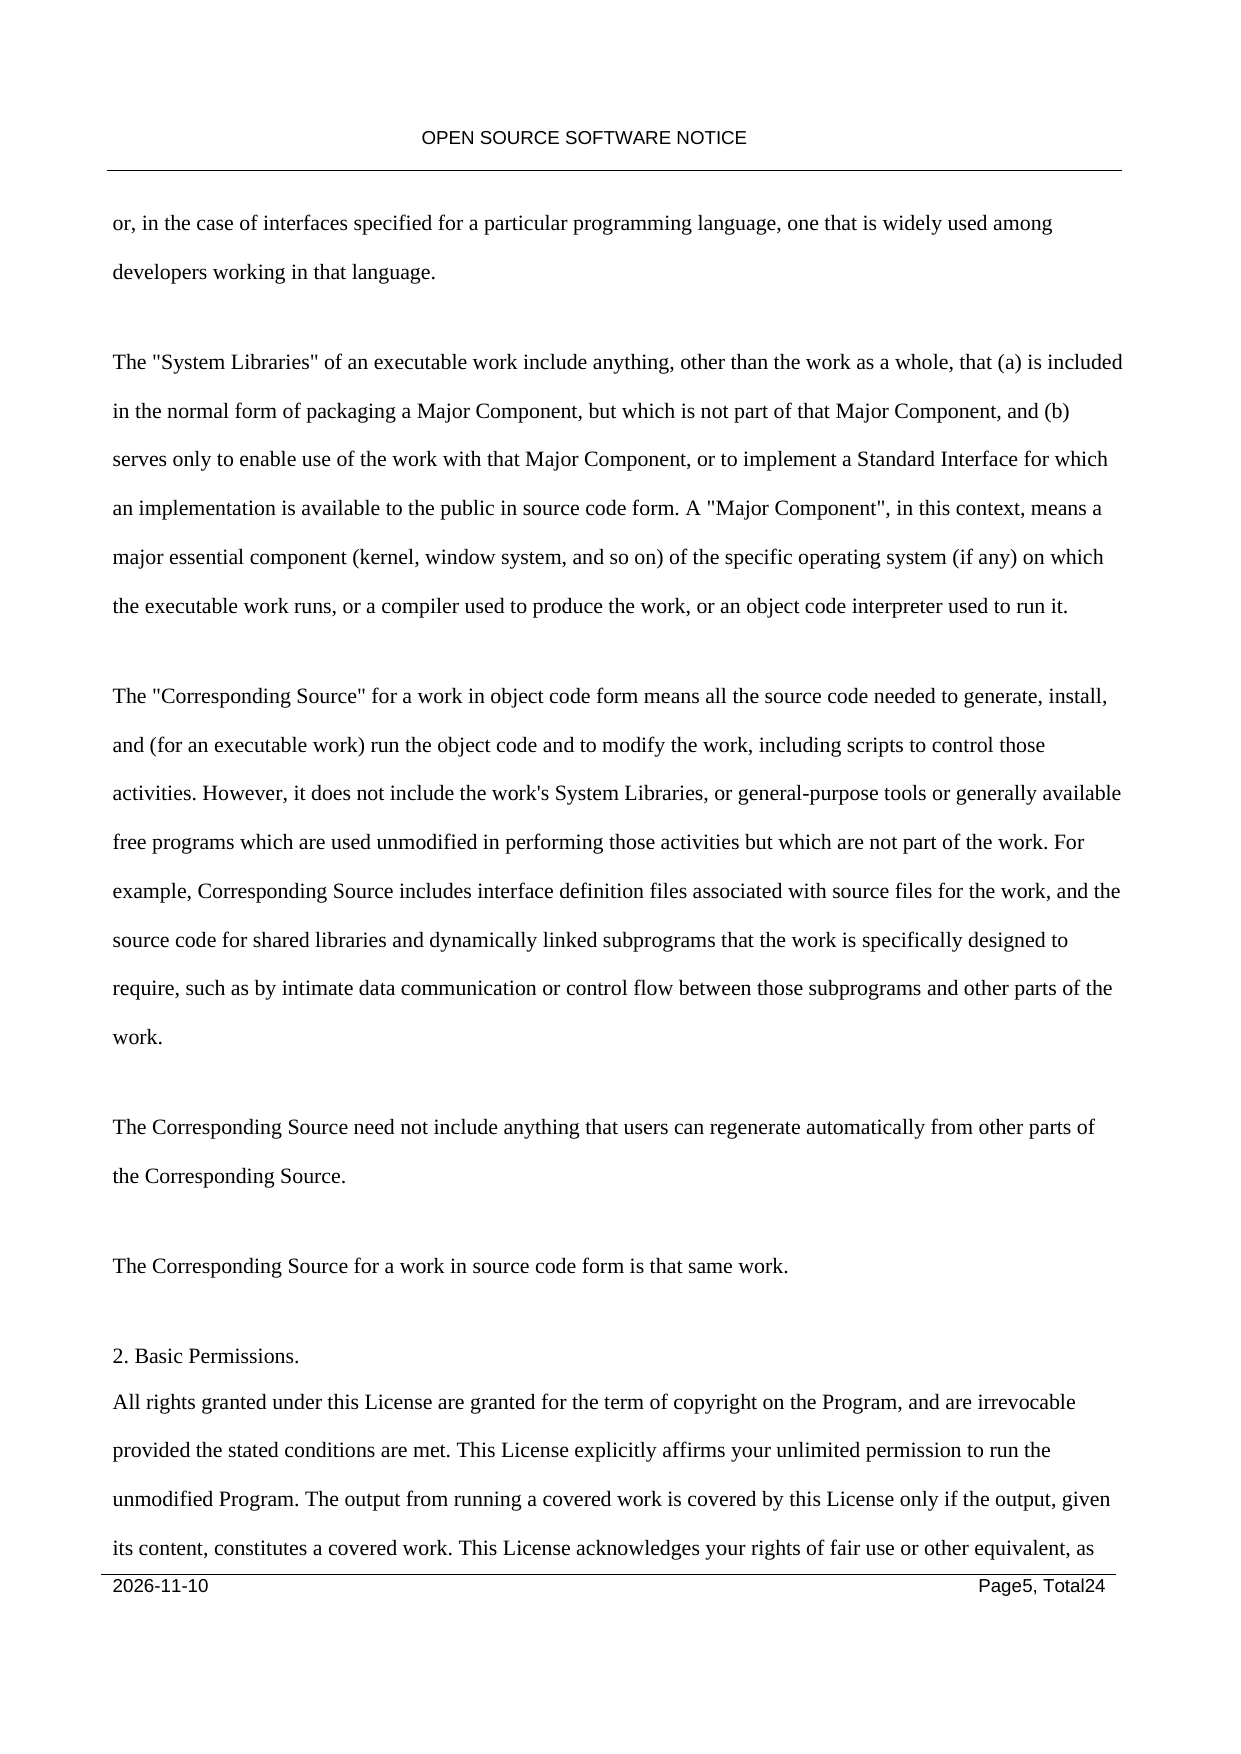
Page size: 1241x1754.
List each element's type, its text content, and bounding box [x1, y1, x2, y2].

text The "Corresponding Source" for a work in object code form means all the source code needed to generate, install, and (for an executable work) run the object code and to modify the work, including scripts to control those activities. However, it does not include the work's System Libraries, or general-purpose tools or generally available free programs which are used unmodified in performing those activities but which are not part of the work. For example, Corresponding Source includes interface definition files associated with source files for the work, and the source code for shared libraries and dynamically linked subprograms that the work is specifically designed to require, such as by intimate data communication or control flow between those subprograms and other parts of the work. [112, 679, 1128, 1053]
text The Corresponding Source for a work in source code form is that same work. [112, 1250, 1128, 1282]
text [112, 1385, 1128, 1564]
text The Corresponding Source need not include anything that users can regenerate automatically from other parts of the Corresponding Source. [112, 1111, 1128, 1192]
text 2. Basic Permissions. [112, 1340, 1128, 1372]
text The "System Libraries" of an executable work include anything, other than the work as a whole, that (a) is included in the normal form of packaging a Major Component, but which is not part of that Major Component, and (b) serves only to enable use of the work with that Major Component, or to implement a Standard Interface for which an implementation is available to the public in source code form. A "Major Component", in this context, means a major essential component (kernel, window system, and so on) of the specific operating system (if any) on which the executable work runs, or a compiler used to produce the work, or an object code interpreter used to run it. [112, 345, 1128, 622]
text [112, 206, 1128, 288]
